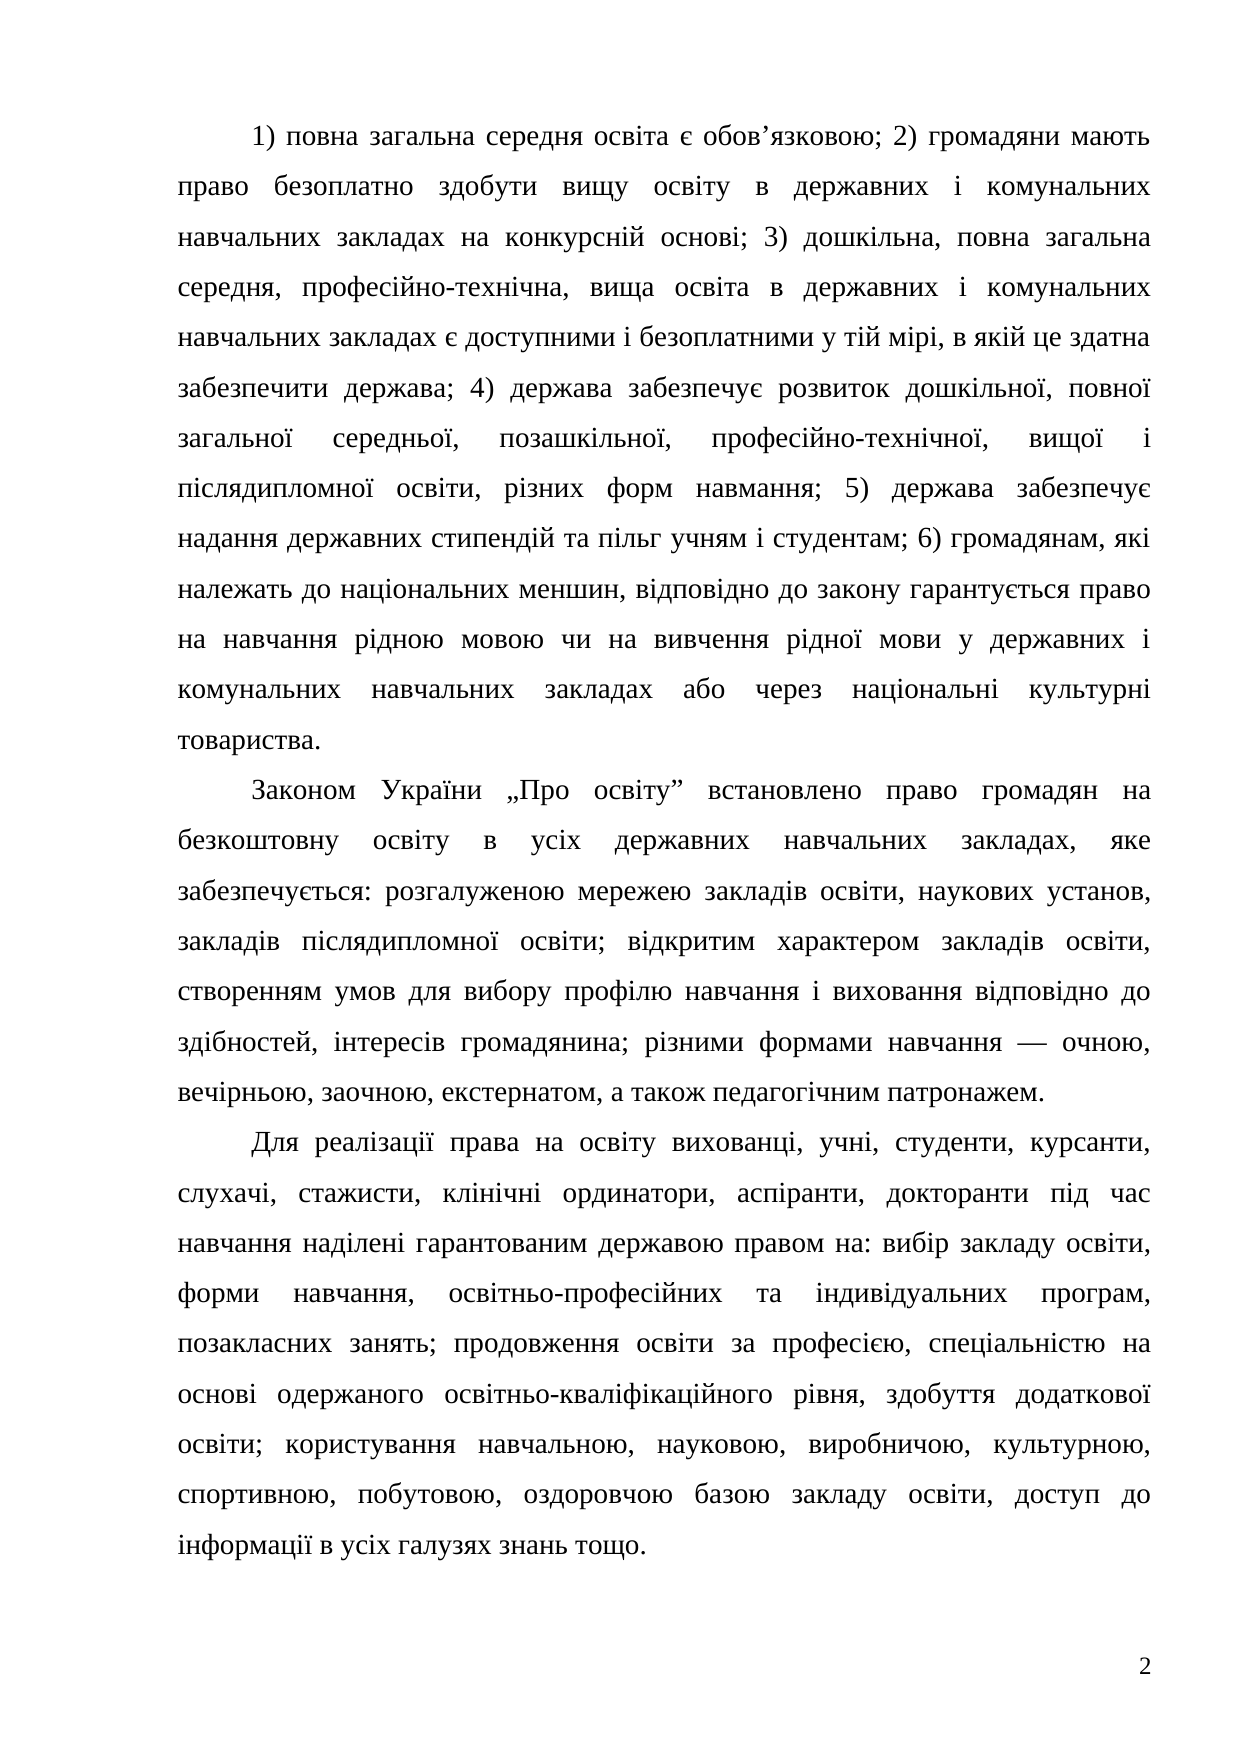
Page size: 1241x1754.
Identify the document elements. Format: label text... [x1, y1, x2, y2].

text Для реалізації права на освіту вихованці, учні, студенти, курсанти, слухачі, стажисти, клінічні ординатори, аспіранти, докторанти під час навчання наділені гарантованим державою правом на: вибір закладу освіти, форми навчання, освітньо-професійних та індивідуальних програм, позакласних занять; продовження освіти за професією, спеціальністю на основі одержаного освітньо-кваліфікаційного рівня, здобуття додаткової освіти; користування навчальною, науковою, виробничою, культурною, спортивною, побутовою, оздоровчою базою закладу освіти, доступ до інформації в усіх галузях знань тощо. [177, 1124, 1152, 1560]
text Законом України „Про освіту” встановлено право громадян на безкоштовну освіту в усіх державних навчальних закладах, яке забезпечується: розгалуженою мережею закладів освіти, наукових установ, закладів післядипломної освіти; відкритим характером закладів освіти, створенням умов для вибору профілю навчання і виховання відповідно до здібностей, інтересів громадянина; різними формами навчання — очною, вечірньою, заочною, екстернатом, а також педагогічним патронажем. [177, 772, 1152, 1108]
text 1) повна загальна середня освіта є обов’язковою; 2) громадяни мають право безоплатно здобути вищу освіту в державних і комунальних навчальних закладах на конкурсній основі; 3) дошкільна, повна загальна середня, професійно-технічна, вища освіта в державних і комунальних навчальних закладах є доступними і безоплатними у тій мірі, в якій це здатна забезпечити держава; 4) держава забезпечує розвиток дошкільної, повної загальної середньої, позашкільної, професійно-технічної, вищої і післядипломної освіти, різних форм навмання; 5) держава забезпечує надання державних стипендій та пільг учням і студентам; 6) громадянам, які належать до національних меншин, відповідно до закону гарантується право на навчання рідною мовою чи на вивчення рідної мови у державних і комунальних навчальних закладах або через національні культурні товариства. [177, 118, 1152, 755]
